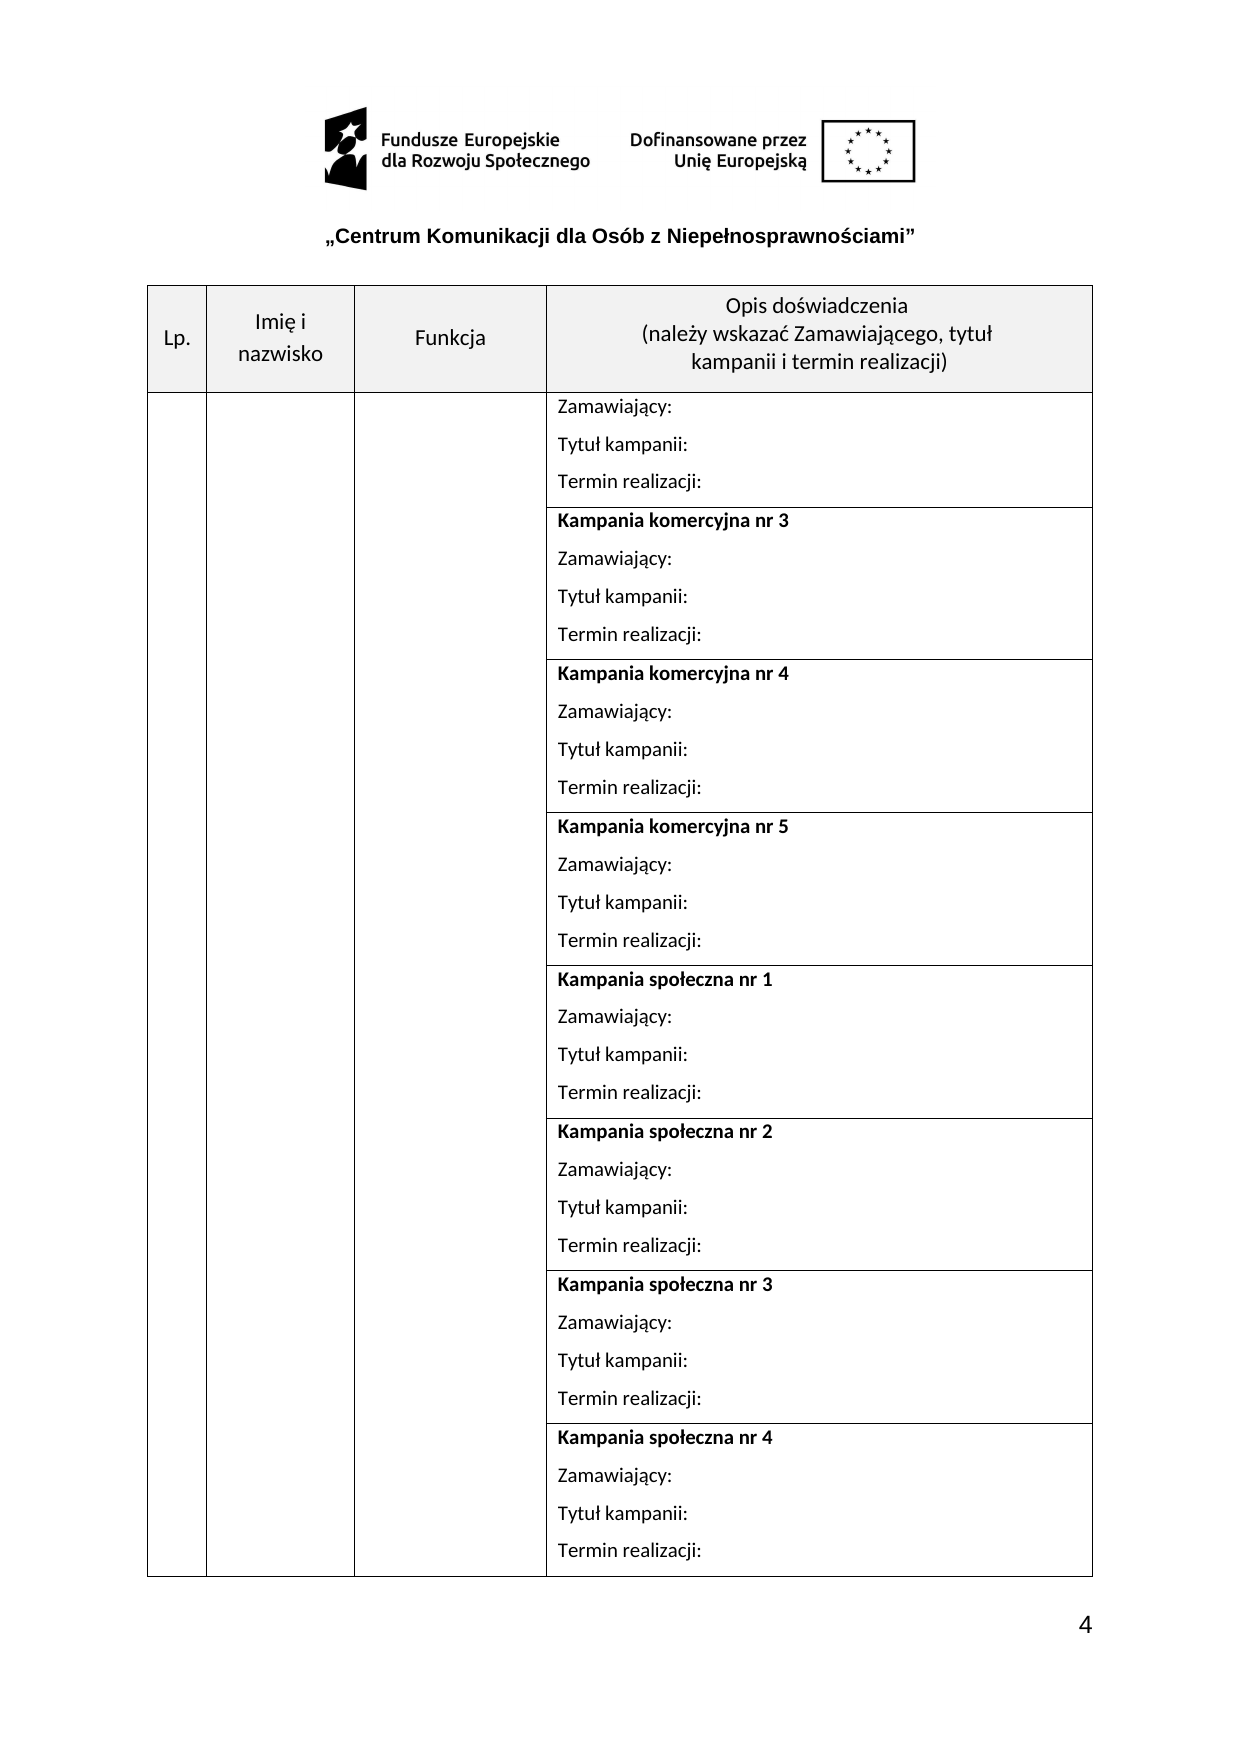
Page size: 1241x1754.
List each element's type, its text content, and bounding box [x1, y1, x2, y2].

table_header Funkcja [355, 286, 546, 392]
table_cell Kampania komercyjna nr 4 Zamawiający: Tytuł kampanii: Termin realizacji: [547, 660, 1092, 812]
table_header Lp. [148, 286, 206, 392]
table_cell Kampania społeczna nr 2 Zamawiający: Tytuł kampanii: Termin realizacji: [547, 1119, 1092, 1270]
table_header Opis doświadczenia (należy wskazać Zamawiającego, tytuł kampanii i termin realizacji) [547, 286, 1092, 392]
table_cell Kampania społeczna nr 4 Zamawiający: Tytuł kampanii: Termin realizacji: [547, 1424, 1092, 1576]
picture [304, 86, 936, 211]
table_cell Kampania społeczna nr 3 Zamawiający: Tytuł kampanii: Termin realizacji: [547, 1271, 1092, 1423]
table_cell Kampania komercyjna nr 3 Zamawiający: Tytuł kampanii: Termin realizacji: [547, 508, 1092, 659]
table_cell Kampania komercyjna nr 2 Zamawiający: Tytuł kampanii: Termin realizacji: [547, 393, 1092, 507]
table_header Imię i nazwisko [207, 286, 354, 392]
table_cell Kampania społeczna nr 1 Zamawiający: Tytuł kampanii: Termin realizacji: [547, 966, 1092, 1117]
table_cell Kampania komercyjna nr 5 Zamawiający: Tytuł kampanii: Termin realizacji: [547, 813, 1092, 965]
